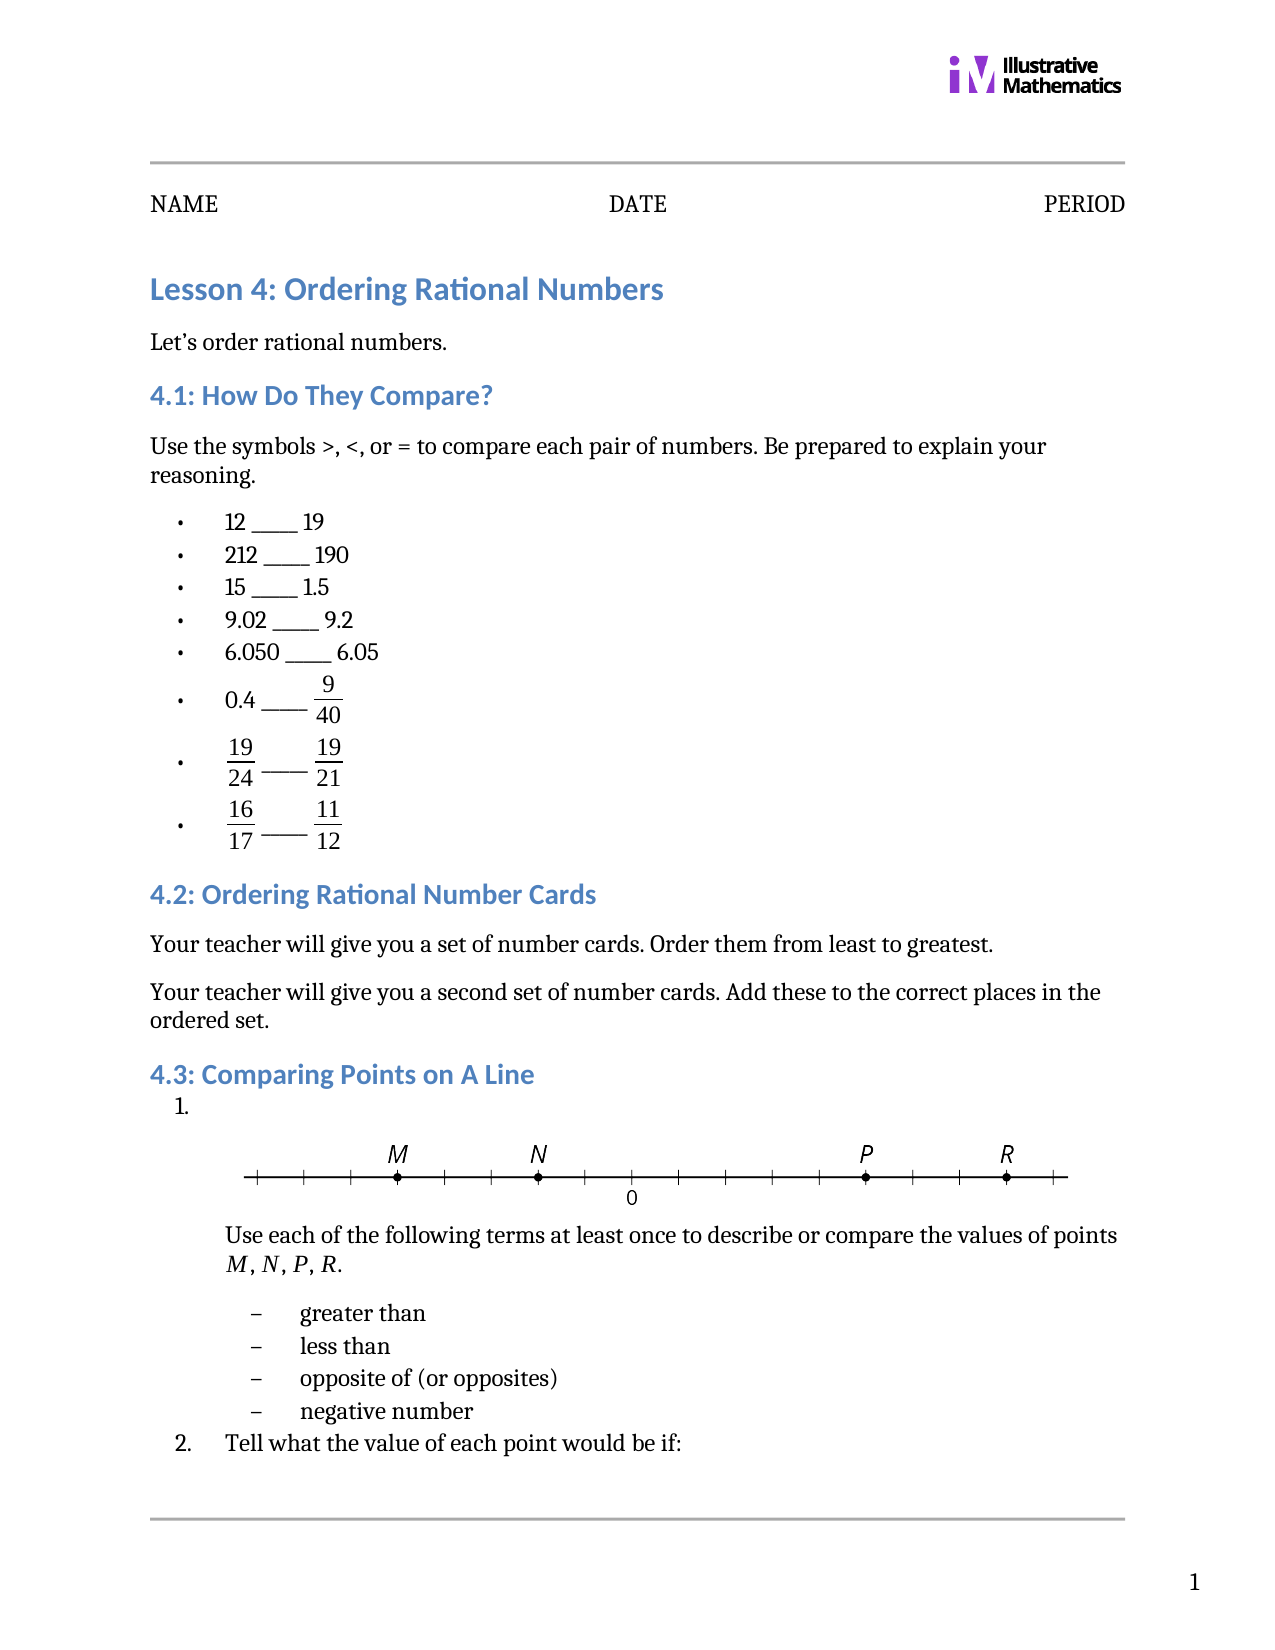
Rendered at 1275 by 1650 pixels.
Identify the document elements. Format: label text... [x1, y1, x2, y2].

text Your teacher will give you a set of number cards. Order them from least to greatest. [150, 930, 1125, 959]
text Let’s order rational numbers. [150, 328, 1125, 357]
subtitle Lesson 4: Ordering Rational Numbers [150, 268, 1125, 309]
list negative number [250, 1397, 1125, 1426]
list _____ [175, 733, 1125, 792]
list _____ [175, 796, 1125, 855]
list 12 _____ 19 [175, 508, 1125, 537]
text Use the symbols >, <, or = to compare each pair of numbers. Be prepared to explain your reasoning. [150, 432, 1125, 489]
subtitle 4.2: Ordering Rational Number Cards [150, 876, 1125, 911]
list opposite of (or opposites) [250, 1364, 1125, 1393]
text Your teacher will give you a second set of number cards. Add these to the correct places in the ordered set. [150, 978, 1125, 1035]
list 6.050 _____ 6.05 [175, 638, 1125, 667]
subtitle 4.3: Comparing Points on A Line [150, 1056, 1125, 1092]
list greater than [250, 1299, 1125, 1328]
list Use each of the following terms at least once to describe or compare the values of points , , , . [175, 1221, 1125, 1278]
list 0.4 _____ [175, 671, 1125, 729]
list 15 _____ 1.5 [175, 573, 1125, 602]
list less than [250, 1332, 1125, 1361]
list 9.02 _____ 9.2 [175, 606, 1125, 634]
subtitle 4.1: How Do They Compare? [150, 377, 1125, 413]
list 212 _____ 190 [175, 541, 1125, 569]
picture [243, 1141, 1069, 1211]
list Tell what the value of each point would be if: [175, 1429, 1125, 1458]
picture [949, 55, 1121, 93]
